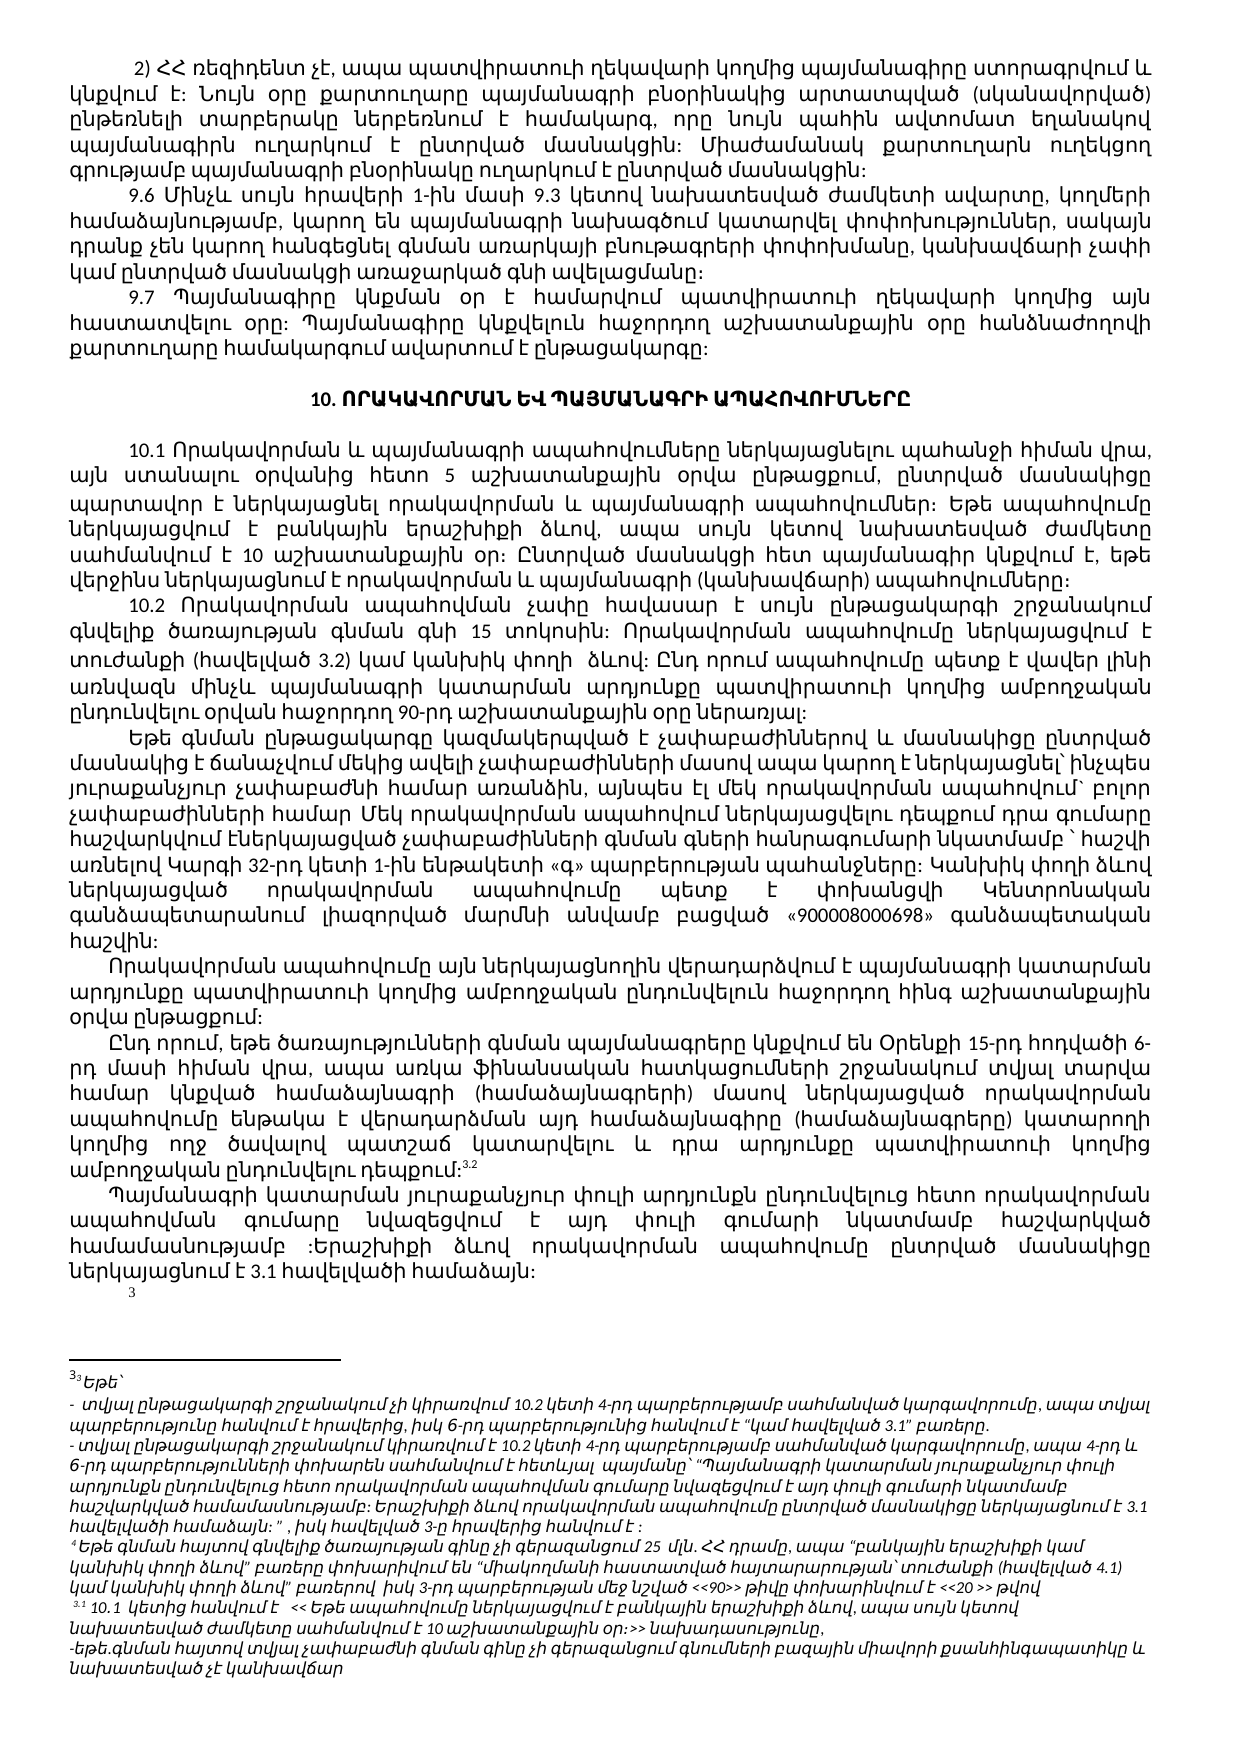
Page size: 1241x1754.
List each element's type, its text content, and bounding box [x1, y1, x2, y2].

text Ընդ որում, եթե ծառայությունների գնման պայմանագրերը կնքվում են Օրենքի 15-րդ հոդվածի 6-րդ մասի հիման վրա, ապա առկա ֆինանսական հատկացումների շրջանակում տվյալ տարվա համար կնքված համաձայնագրի (համաձայնագրերի) մասով ներկայացված որակավորման ապահովումը ենթակա է վերադարձման այդ համաձայնագիրը (համաձայնագրերը) կատարողի կողմից ողջ ծավալով պատշաճ կատարվելու և դրա արդյունքը պատվիրատուի կողմից ամբողջական ընդունվելու դեպքում:3.2 [69, 1030, 1152, 1182]
text Պայմանագրի կատարման յուրաքանչյուր փուլի արդյունքն ընդունվելուց հետո որակավորման ապահովման գումարը նվազեցվում է այդ փուլի գումարի նկատմամբ հաշվարկված համամասնությամբ :Երաշխիքի ձևով որակավորման ապահովումը ընտրված մասնակիցը ներկայացնում է 3.1 հավելվածի համաձայն: [69, 1182, 1152, 1284]
text Եթե գնման ընթացակարգը կազմակերպված է չափաբաժիններով և մասնակիցը ընտրված մասնակից է ճանաչվում մեկից ավելի չափաբաժինների մասով ապա կարող է ներկայացնել՝ ինչպես յուրաքանչյուր չափաբաժնի համար առանձին, այնպես էլ մեկ որակավորման ապահովում` բոլոր չափաբաժինների համար Մեկ որակավորման ապահովում ներկայացվելու դեպքում դրա գումարը հաշվարկվում էներկայացված չափաբաժինների գնման գների հանրագումարի նկատմամբ ՝ հաշվի առնելով Կարգի 32-րդ կետի 1-ին ենթակետի «գ» պարբերության պահանջները: Կանխիկ փողի ձևով ներկայացված որակավորման ապահովումը պետք է փոխանցվի Կենտրոնական գանձապետարանում լիազորված մարմնի անվամբ բացված «900008000698» գանձապետական հաշվին: [69, 725, 1152, 953]
text 2) ՀՀ ռեզիդենտ չէ, ապա պատվիրատուի ղեկավարի կողմից պայմանագիրը ստորագրվում և կնքվում է: Նույն օրը քարտուղարը պայմանագրի բնօրինակից արտատպված (սկանավորված) ընթեռնելի տարբերակը ներբեռնում է համակարգ, որը նույն պահին ավտոմատ եղանակով պայմանագիրն ուղարկում է ընտրված մասնակցին: Միաժամանակ քարտուղարն ուղեկցող գրությամբ պայմանագրի բնօրինակը ուղարկում է ընտրված մասնակցին: [69, 56, 1152, 183]
text 9.7 Պայմանագիրը կնքման օր է համարվում պատվիրատուի ղեկավարի կողմից այն հաստատվելու օրը: Պայմանագիրը կնքվելուն հաջորդող աշխատանքային օրը հանձնաժողովի քարտուղարը համակարգում ավարտում է ընթացակարգը: [69, 284, 1152, 361]
text 10.1 Որակավորման և պայմանագրի ապահովումները ներկայացնելու պահանջի հիման վրա, այն ստանալու օրվանից հետո 5 աշխատանքային օրվա ընթացքում, ընտրված մասնակիցը պարտավոր է ներկայացնել որակավորման և պայմանագրի ապահովումներ։ Եթե ապահովումը ներկայացվում է բանկային երաշխիքի ձևով, ապա սույն կետով նախատեսված ժամկետը սահմանվում է 10 աշխատանքային օր։ Ընտրված մասնակցի հետ պայմանագիր կնքվում է, եթե վերջինս ներկայացնում է որակավորման և պայմանագրի (կանխավճարի) ապահովումները։ [69, 437, 1152, 593]
text 9.6 Մինչև սույն հրավերի 1-ին մասի 9.3 կետով նախատեսված ժամկետի ավարտը, կողմերի համաձայնությամբ, կարող են պայմանագրի նախագծում կատարվել փոփոխություններ, սակայն դրանք չեն կարող հանգեցնել գնման առարկայի բնութագրերի փոփոխմանը, կանխավճարի չափի կամ ընտրված մասնակցի առաջարկած գնի ավելացմանը։ [69, 183, 1152, 284]
text 10.2 Որակավորման ապահովման չափը հավասար է սույն ընթացակարգի շրջանակում գնվելիք ծառայության գնման գնի 15 տոկոսին: Որակավորման ապահովումը ներկայացվում է տուժանքի (հավելված 3.2) կամ կանխիկ փողի ձևով: Ընդ որում ապահովումը պետք է վավեր լինի առնվազն մինչև պայմանագրի կատարման արդյունքը պատվիրատուի կողմից ամբողջական ընդունվելու օրվան հաջորդող 90-րդ աշխատանքային օրը ներառյալ: [69, 593, 1152, 725]
text 10. ՈՐԱԿԱՎՈՐՄԱՆ ԵՎ ՊԱՅՄԱՆԱԳՐԻ ԱՊԱՀՈՎՈՒՄՆԵՐԸ [69, 386, 1152, 411]
text Որակավորման ապահովումը այն ներկայացնողին վերադարձվում է պայմանագրի կատարման արդյունքը պատվիրատուի կողմից ամբողջական ընդունվելուն հաջորդող հինգ աշխատանքային օրվա ընթացքում: [69, 953, 1152, 1030]
